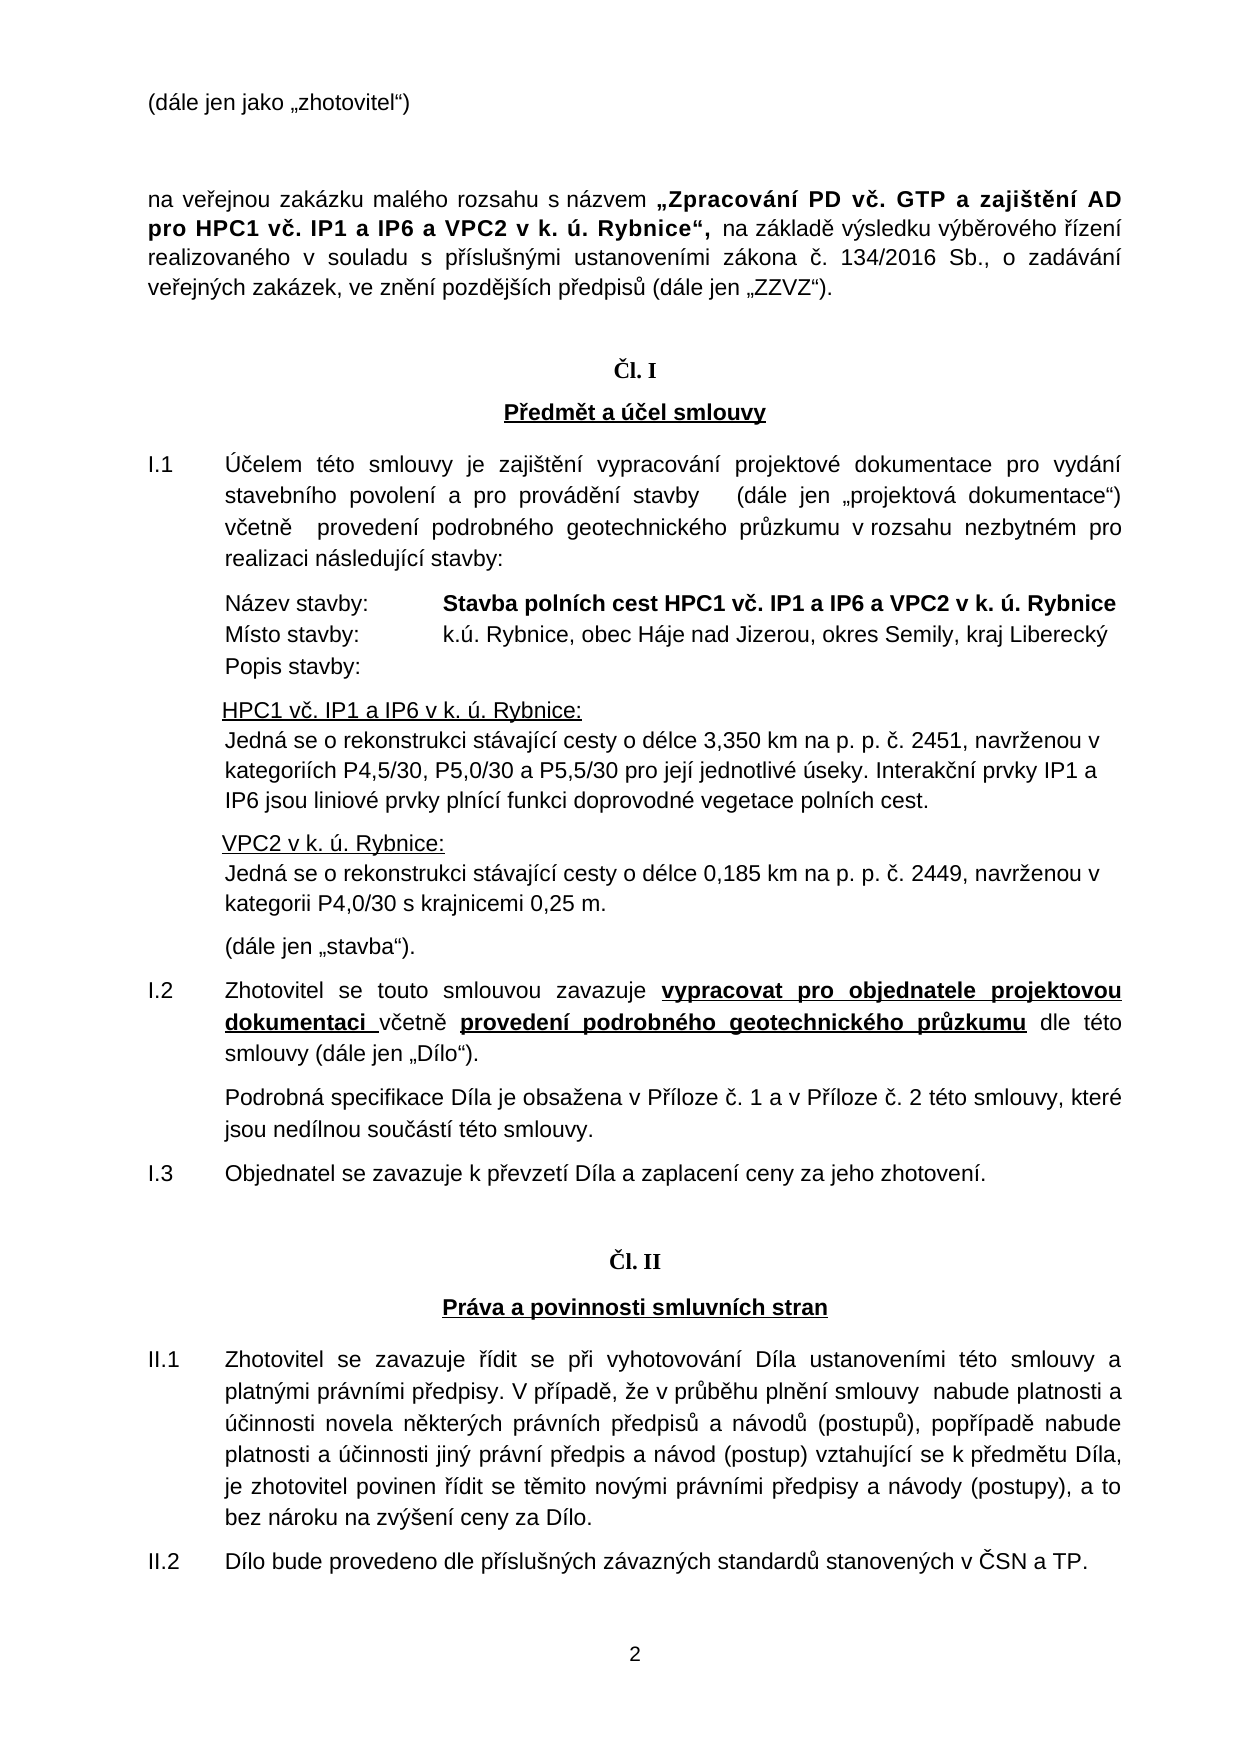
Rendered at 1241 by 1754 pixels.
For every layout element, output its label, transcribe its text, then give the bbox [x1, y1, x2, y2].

text Čl. I [148, 355, 1122, 384]
list Účelem této smlouvy je zajištění vypracování projektové dokumentace pro vydání stavebního povolení a pro provádění stavby (dále jen „projektová dokumentace“) včetně provedení podrobného geotechnického průzkumu v rozsahu nezbytném pro realizaci následující stavby: [148, 451, 1122, 572]
text Jedná se o rekonstrukci stávající cesty o délce 0,185 km na p. p. č. 2449, navrženou v kategorii P4,0/30 s krajnicemi 0,25 m. [224, 860, 1122, 917]
text Jedná se o rekonstrukci stávající cesty o délce 3,350 km na p. p. č. 2451, navrženou v kategoriích P4,5/30, P5,0/30 a P5,5/30 pro její jednotlivé úseky. Interakční prvky IP1 a IP6 jsou liniové prvky plnící funkci doprovodné vegetace polních cest. [224, 727, 1122, 814]
list Název stavby: Stavba polních cest HPC1 vč. IP1 a IP6 a VPC2 v k. ú. Rybnice [224, 589, 1122, 616]
list Zhotovitel se touto smlouvou zavazuje vypracovat pro objednatele projektovou dokumentaci včetně provedení podrobného geotechnického průzkumu dle této smlouvy (dále jen „Dílo“). [148, 977, 1122, 1067]
list Podrobná specifikace Díla je obsažena v Příloze č. 1 a v Příloze č. 2 této smlouvy, které jsou nedílnou součástí této smlouvy. [224, 1084, 1122, 1142]
list (dále jen „stavba“). [224, 933, 1122, 959]
text Práva a povinnosti smluvních stran [148, 1292, 1122, 1321]
list Zhotovitel se zavazuje řídit se při vyhotovování Díla ustanoveními této smlouvy a platnými právními předpisy. V případě, že v průběhu plnění smlouvy nabude platnosti a účinnosti novela některých právních předpisů a návodů (postupů), popřípadě nabude platnosti a účinnosti jiný právní předpis a návod (postup) vztahující se k předmětu Díla, je zhotovitel povinen řídit se těmito novými právními předpisy a návody (postupy), a to bez nároku na zvýšení ceny za Dílo. [148, 1346, 1122, 1531]
list Popis stavby: [224, 653, 1122, 679]
list Dílo bude provedeno dle příslušných závazných standardů stanovených v ČSN a TP. [148, 1548, 1122, 1575]
list Objednatel se zavazuje k převzetí Díla a zaplacení ceny za jeho zhotovení. [148, 1160, 1122, 1186]
text na veřejnou zakázku malého rozsahu s názvem „Zpracování PD vč. GTP a zajištění AD pro HPC1 vč. IP1 a IP6 a VPC2 v k. ú. Rybnice“, na základě výsledku výběrového řízení realizovaného v souladu s příslušnými ustanoveními zákona č. 134/2016 Sb., o zadávání veřejných zakázek, ve znění pozdějších předpisů (dále jen „ZZVZ“). [148, 184, 1122, 301]
text HPC1 vč. IP1 a IP6 v k. ú. Rybnice: [148, 697, 1122, 723]
text VPC2 v k. ú. Rybnice: [148, 830, 1122, 856]
text Předmět a účel smlouvy [148, 397, 1122, 426]
text (dále jen jako „zhotovitel“) [110, 89, 1122, 115]
list Místo stavby: k.ú. Rybnice, obec Háje nad Jizerou, okres Semily, kraj Liberecký [224, 621, 1122, 647]
